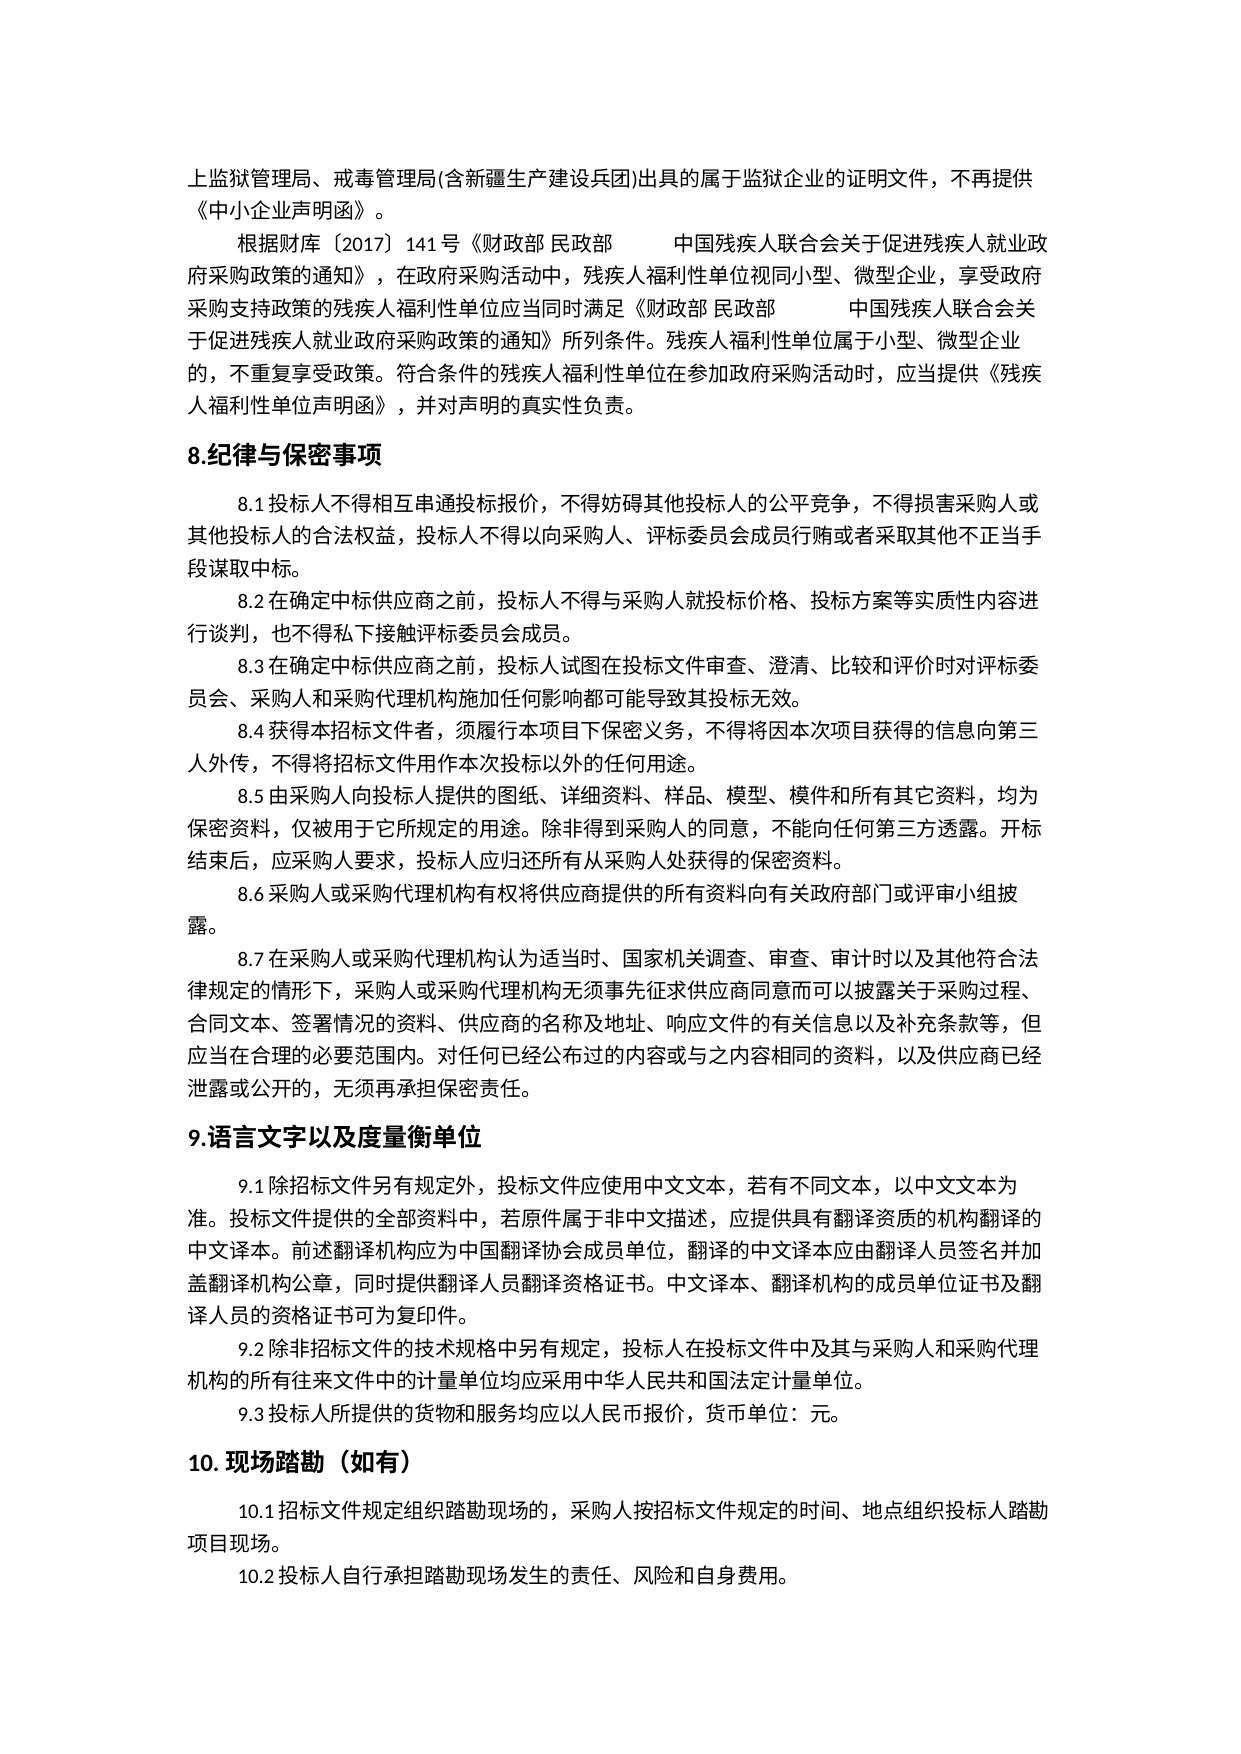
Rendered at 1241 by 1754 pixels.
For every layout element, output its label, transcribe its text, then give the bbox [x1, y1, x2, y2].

text 8.2在确定中标供应商之前，投标人不得与采购人就投标价格、投标方案等实质性内容进行谈判，也不得私下接触评标委员会成员。 [187, 584, 1053, 649]
text 8.5由采购人向投标人提供的图纸、详细资料、样品、模型、模件和所有其它资料，均为保密资料，仅被用于它所规定的用途。除非得到采购人的同意，不能向任何第三方透露。开标结束后，应采购人要求，投标人应归还所有从采购人处获得的保密资料。 [187, 779, 1053, 877]
text 8.4获得本招标文件者，须履行本项目下保密义务，不得将因本次项目获得的信息向第三人外传，不得将招标文件用作本次投标以外的任何用途。 [187, 714, 1053, 779]
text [187, 162, 1053, 227]
text 9.3投标人所提供的货物和服务均应以人民币报价，货币单位：元。 [187, 1397, 1053, 1429]
text 8.3在确定中标供应商之前，投标人试图在投标文件审查、澄清、比较和评价时对评标委员会、采购人和采购代理机构施加任何影响都可能导致其投标无效。 [187, 649, 1053, 714]
text 8.7在采购人或采购代理机构认为适当时、国家机关调查、审查、审计时以及其他符合法律规定的情形下，采购人或采购代理机构无须事先征求供应商同意而可以披露关于采购过程、合同文本、签署情况的资料、供应商的名称及地址、响应文件的有关信息以及补充条款等，但应当在合理的必要范围内。对任何已经公布过的内容或与之内容相同的资料，以及供应商已经泄露或公开的，无须再承担保密责任。 [187, 942, 1053, 1104]
text 10. 现场踏勘（如有） [187, 1429, 1053, 1494]
text 10.2投标人自行承担踏勘现场发生的责任、风险和自身费用。 [187, 1559, 1053, 1592]
text 8.6采购人或采购代理机构有权将供应商提供的所有资料向有关政府部门或评审小组披露。 [187, 877, 1053, 942]
text 根据财库〔2017〕141号《财政部 民政部 中国残疾人联合会关于促进残疾人就业政府采购政策的通知》，在政府采购活动中，残疾人福利性单位视同小型、微型企业，享受政府采购支持政策的残疾人福利性单位应当同时满足《财政部 民政部 中国残疾人联合会关于促进残疾人就业政府采购政策的通知》所列条件。残疾人福利性单位属于小型、微型企业的，不重复享受政策。符合条件的残疾人福利性单位在参加政府采购活动时，应当提供《残疾人福利性单位声明函》，并对声明的真实性负责。 [187, 227, 1053, 422]
text 8.1投标人不得相互串通投标报价，不得妨碍其他投标人的公平竞争，不得损害采购人或其他投标人的合法权益，投标人不得以向采购人、评标委员会成员行贿或者采取其他不正当手段谋取中标。 [187, 487, 1053, 584]
text 9.语言文字以及度量衡单位 [187, 1104, 1053, 1169]
text 8.纪律与保密事项 [187, 422, 1053, 487]
text 10.1招标文件规定组织踏勘现场的，采购人按招标文件规定的时间、地点组织投标人踏勘项目现场。 [187, 1494, 1053, 1559]
text 9.2除非招标文件的技术规格中另有规定，投标人在投标文件中及其与采购人和采购代理机构的所有往来文件中的计量单位均应采用中华人民共和国法定计量单位。 [187, 1332, 1053, 1397]
text 9.1除招标文件另有规定外，投标文件应使用中文文本，若有不同文本，以中文文本为准。投标文件提供的全部资料中，若原件属于非中文描述，应提供具有翻译资质的机构翻译的中文译本。前述翻译机构应为中国翻译协会成员单位，翻译的中文译本应由翻译人员签名并加盖翻译机构公章，同时提供翻译人员翻译资格证书。中文译本、翻译机构的成员单位证书及翻译人员的资格证书可为复印件。 [187, 1169, 1053, 1332]
